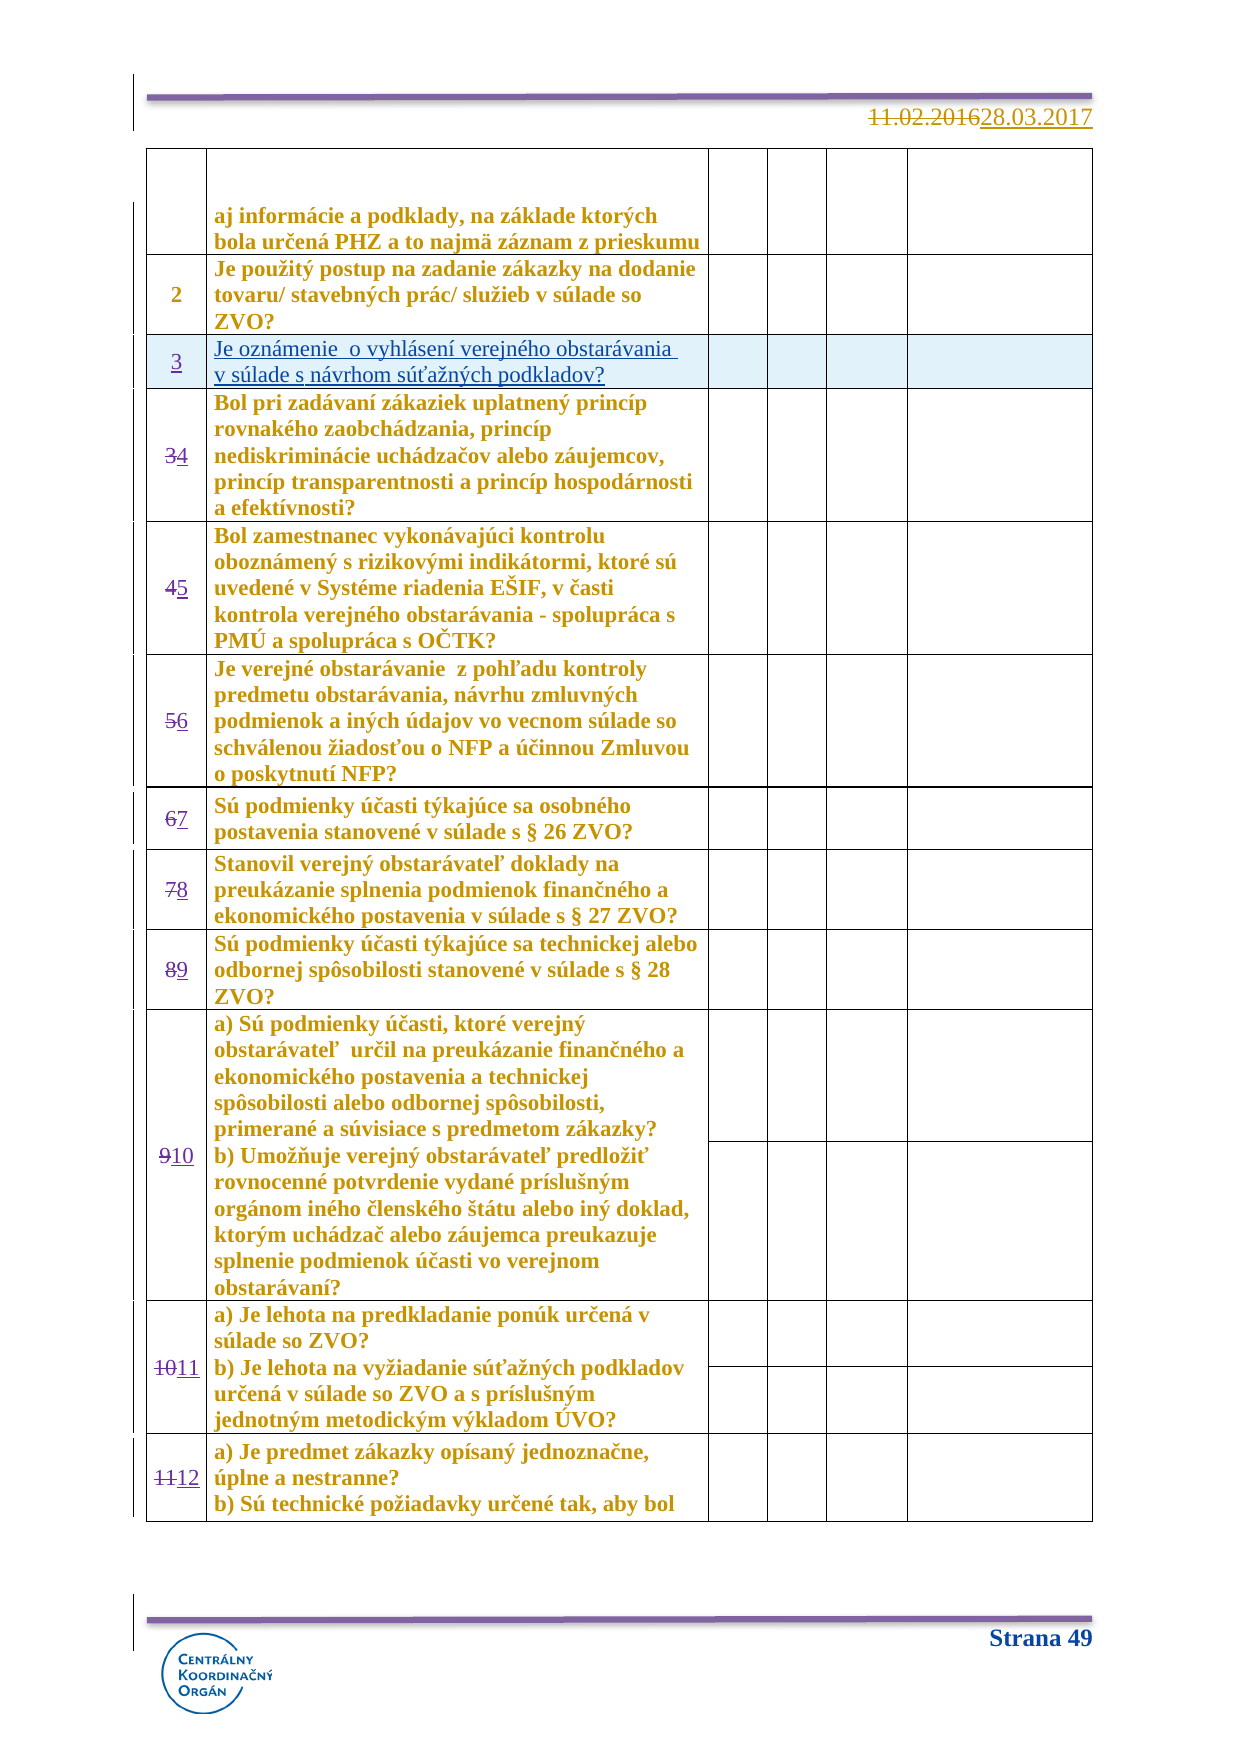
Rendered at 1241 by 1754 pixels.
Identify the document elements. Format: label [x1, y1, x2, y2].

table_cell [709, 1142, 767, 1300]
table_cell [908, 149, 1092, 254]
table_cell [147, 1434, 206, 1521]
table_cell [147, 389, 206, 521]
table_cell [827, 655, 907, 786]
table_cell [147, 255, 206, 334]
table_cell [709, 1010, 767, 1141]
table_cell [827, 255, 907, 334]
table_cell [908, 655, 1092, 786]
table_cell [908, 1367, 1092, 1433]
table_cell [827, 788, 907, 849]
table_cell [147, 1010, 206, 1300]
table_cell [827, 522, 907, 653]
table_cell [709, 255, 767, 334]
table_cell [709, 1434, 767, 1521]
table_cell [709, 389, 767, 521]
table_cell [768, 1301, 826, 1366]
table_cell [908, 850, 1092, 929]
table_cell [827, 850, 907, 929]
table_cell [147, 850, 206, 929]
picture [159, 1631, 272, 1713]
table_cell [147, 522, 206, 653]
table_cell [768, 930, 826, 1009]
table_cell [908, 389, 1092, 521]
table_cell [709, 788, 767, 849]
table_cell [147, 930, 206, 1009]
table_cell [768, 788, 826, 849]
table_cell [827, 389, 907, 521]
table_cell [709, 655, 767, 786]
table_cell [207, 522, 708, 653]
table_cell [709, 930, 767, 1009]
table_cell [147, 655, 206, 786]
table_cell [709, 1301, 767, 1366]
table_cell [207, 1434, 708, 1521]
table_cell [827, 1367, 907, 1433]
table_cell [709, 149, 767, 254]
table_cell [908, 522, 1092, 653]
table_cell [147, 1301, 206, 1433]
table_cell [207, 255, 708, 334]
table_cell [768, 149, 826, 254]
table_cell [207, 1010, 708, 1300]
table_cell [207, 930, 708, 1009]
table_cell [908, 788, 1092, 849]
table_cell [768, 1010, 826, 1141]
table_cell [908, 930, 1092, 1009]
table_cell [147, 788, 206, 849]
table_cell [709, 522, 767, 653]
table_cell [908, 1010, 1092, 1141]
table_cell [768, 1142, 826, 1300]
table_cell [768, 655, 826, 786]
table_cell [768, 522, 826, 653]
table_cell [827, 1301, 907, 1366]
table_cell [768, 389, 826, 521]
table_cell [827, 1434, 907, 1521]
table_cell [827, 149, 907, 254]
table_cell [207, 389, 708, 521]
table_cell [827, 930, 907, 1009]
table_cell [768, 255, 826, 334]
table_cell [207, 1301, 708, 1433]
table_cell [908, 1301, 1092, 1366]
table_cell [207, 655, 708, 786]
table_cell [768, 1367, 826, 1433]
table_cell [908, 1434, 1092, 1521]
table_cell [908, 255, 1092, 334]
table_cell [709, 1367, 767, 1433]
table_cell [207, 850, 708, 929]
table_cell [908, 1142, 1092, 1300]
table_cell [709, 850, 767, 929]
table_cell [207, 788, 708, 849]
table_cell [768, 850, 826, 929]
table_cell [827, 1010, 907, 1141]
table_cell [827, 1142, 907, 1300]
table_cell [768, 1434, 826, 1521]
